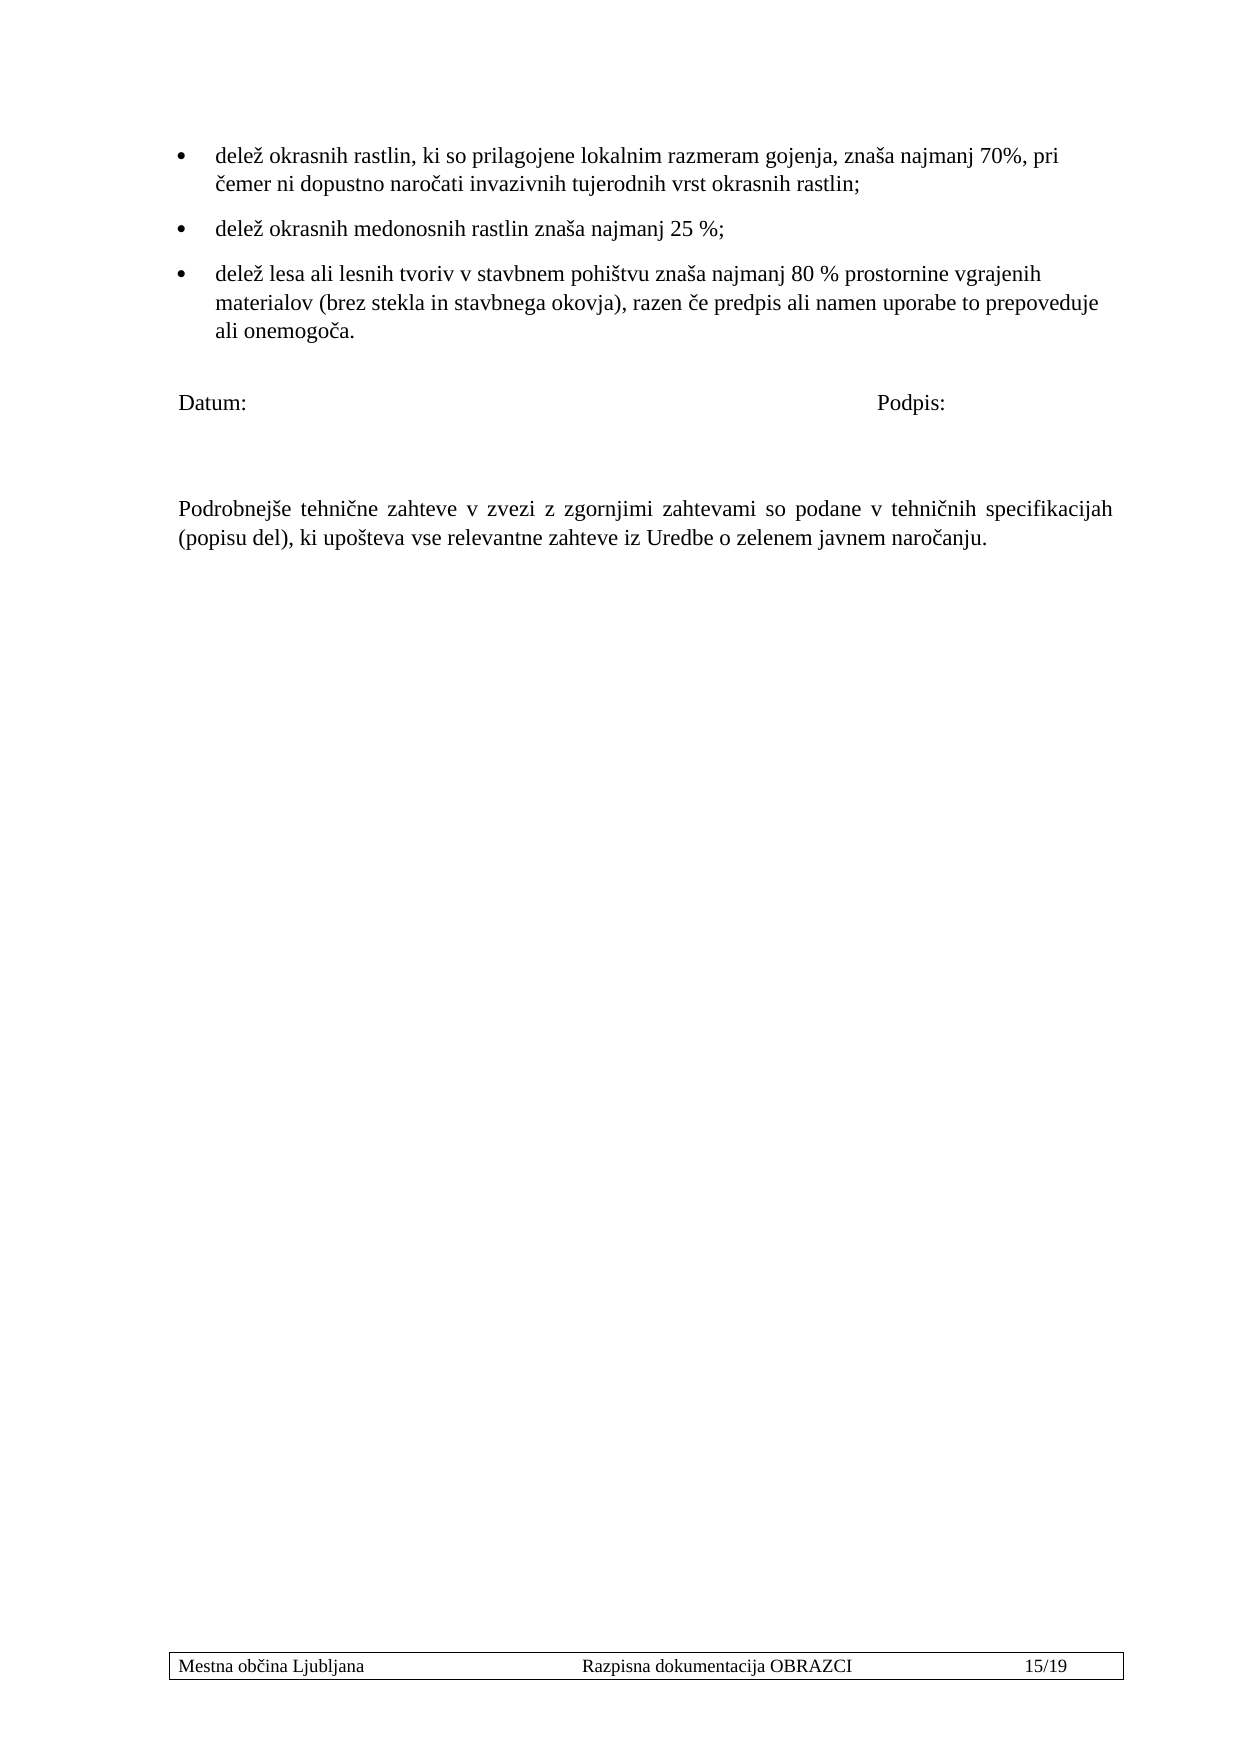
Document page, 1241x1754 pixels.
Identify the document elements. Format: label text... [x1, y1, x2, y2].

text Podrobnejše tehnične zahteve v zvezi z zgornjimi zahtevami so podane v tehničnih specifikacijah (popisu del), ki upošteva vse relevantne zahteve iz Uredbe o zelenem javnem naročanju. [178, 495, 1115, 550]
text Datum: Podpis: [178, 389, 1115, 415]
list delež lesa ali lesnih tvoriv v stavbnem pohištvu znaša najmanj 80 % prostornine vgrajenih materialov (brez stekla in stavbnega okovja), razen če predpis ali namen uporabe to prepoveduje ali onemogoča. [178, 260, 1115, 344]
list delež okrasnih medonosnih rastlin znaša najmanj 25 %; [178, 215, 1115, 242]
list delež okrasnih rastlin, ki so prilagojene lokalnim razmeram gojenja, znaša najmanj 70%, pri čemer ni dopustno naročati invazivnih tujerodnih vrst okrasnih rastlin; [178, 142, 1115, 197]
